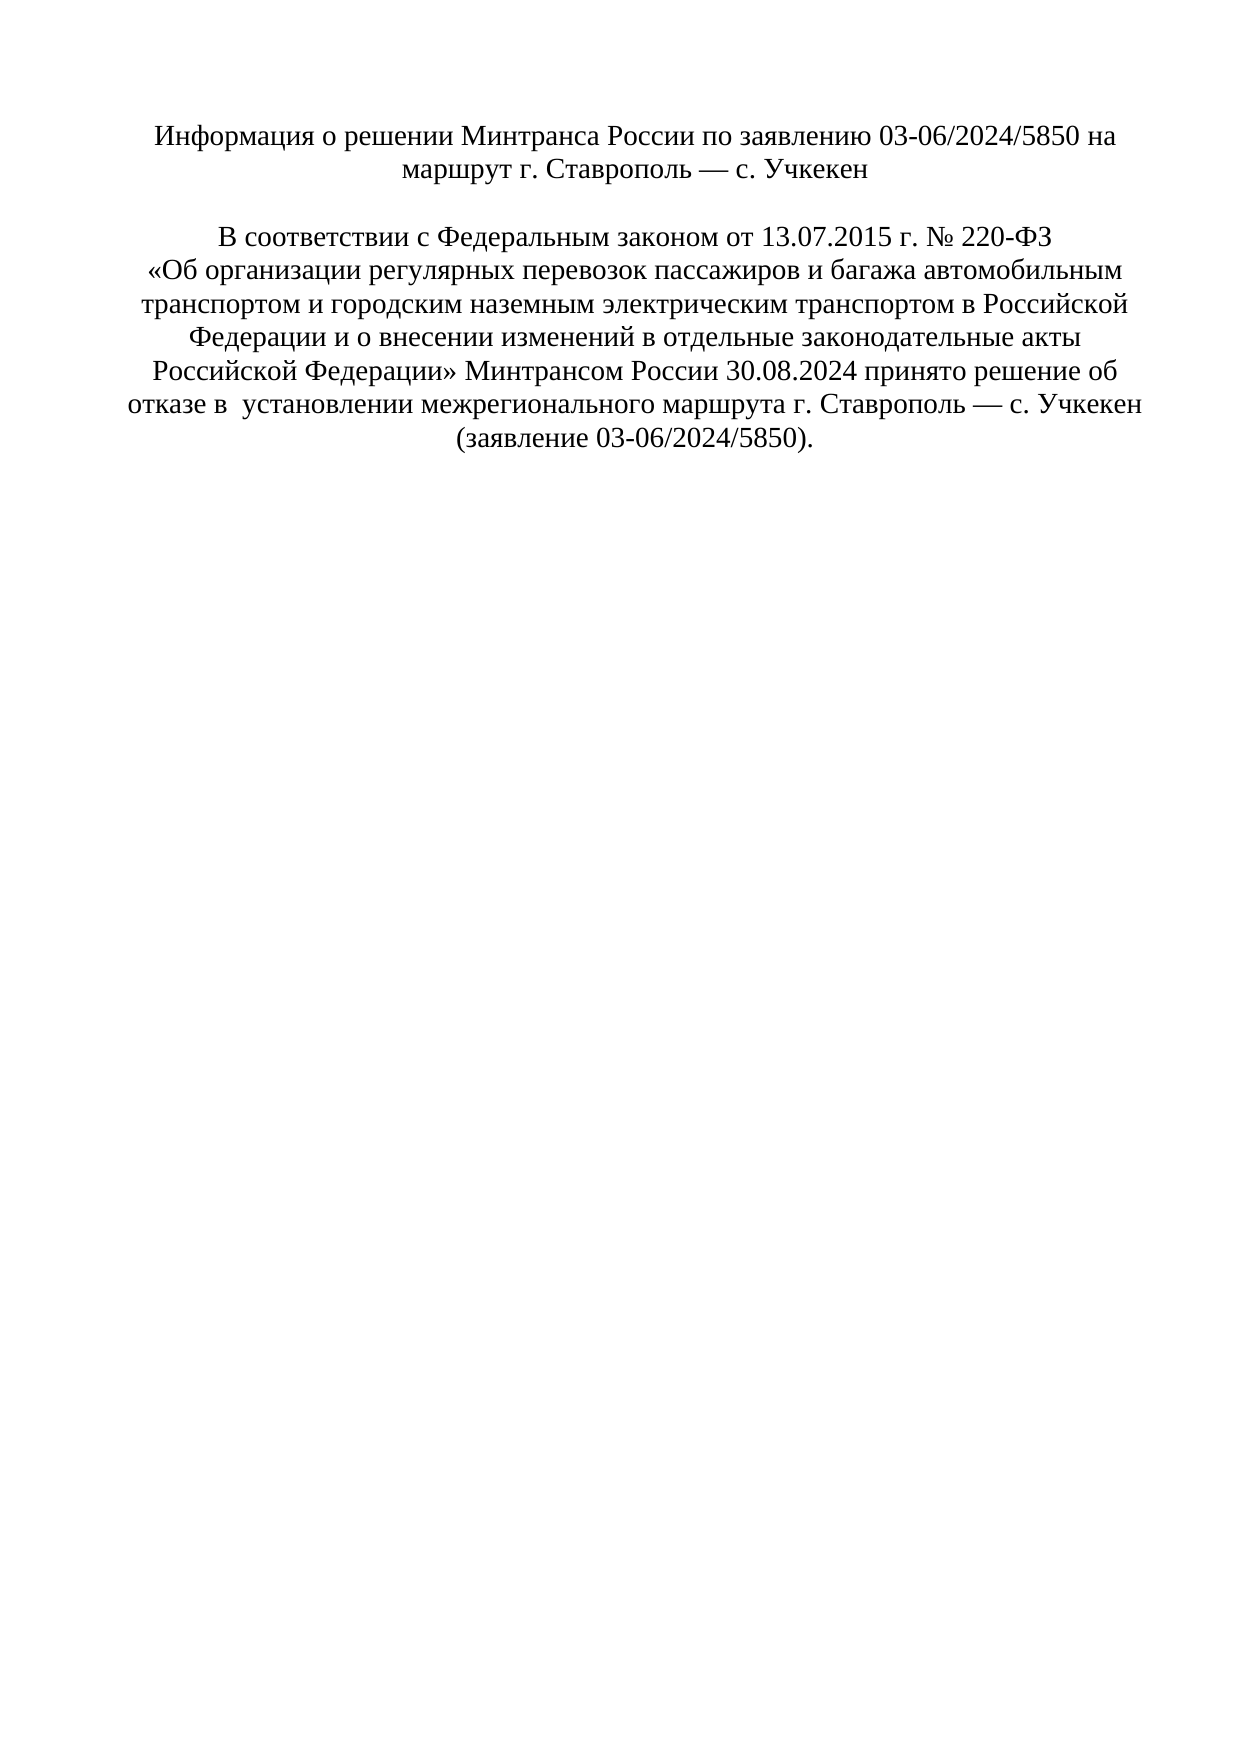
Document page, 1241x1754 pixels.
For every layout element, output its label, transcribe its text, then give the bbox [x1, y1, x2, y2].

text Информация о решении Минтранса России по заявлению 03-06/2024/5850 на маршрут г. Ставрополь — с. Учкекен [118, 118, 1152, 185]
text В соответствии с Федеральным законом от 13.07.2015 г. № 220-ФЗ «Об организации регулярных перевозок пассажиров и багажа автомобильным транспортом и городским наземным электрическим транспортом в Российской Федерации и о внесении изменений в отдельные законодательные акты Российской Федерации» Минтрансом России 30.08.2024 принято решение об отказе в установлении межрегионального маршрута г. Ставрополь — с. Учкекен (заявление 03-06/2024/5850). [118, 219, 1152, 453]
